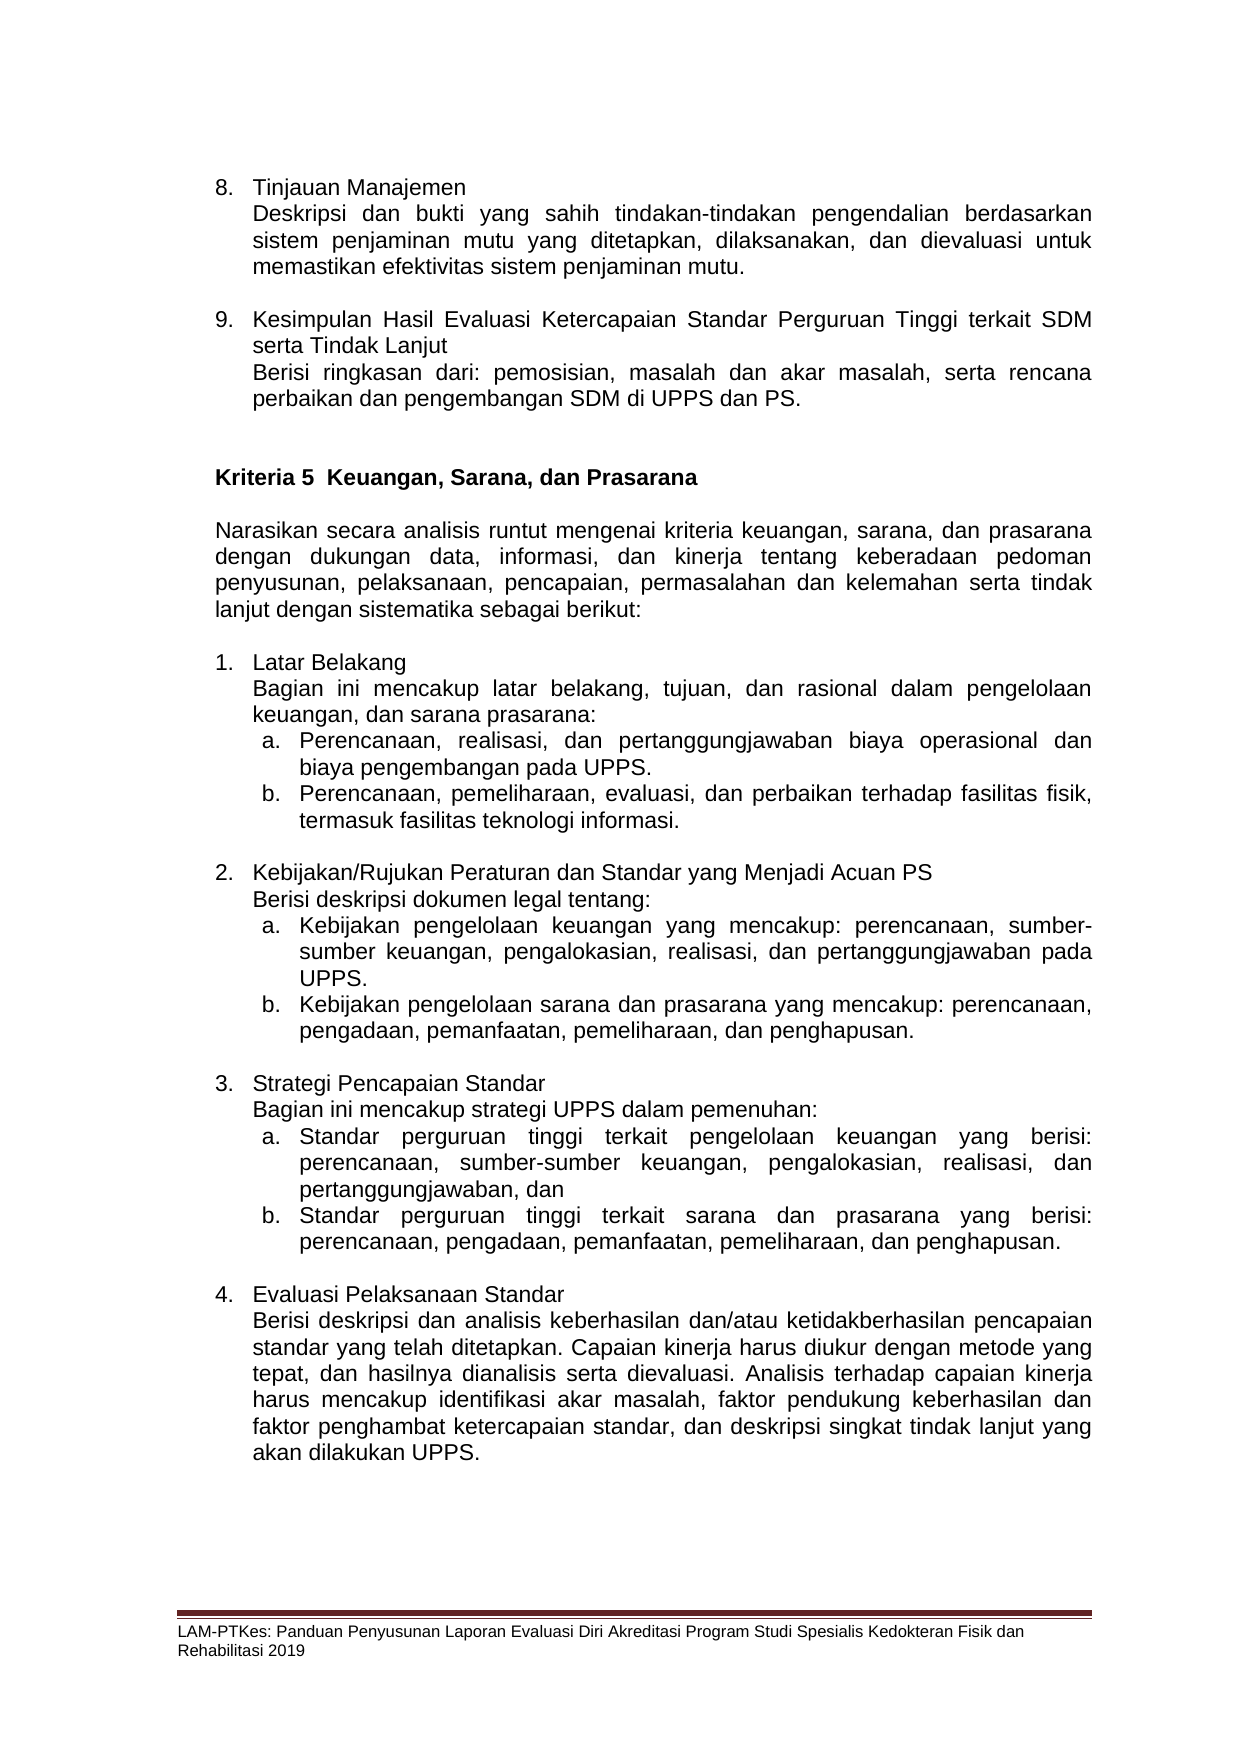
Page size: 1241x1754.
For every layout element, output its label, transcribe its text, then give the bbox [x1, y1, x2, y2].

list Kesimpulan Hasil Evaluasi Ketercapaian Standar Perguruan Tinggi terkait SDM serta Tindak Lanjut [215, 306, 1092, 358]
list Tinjauan Manajemen [215, 174, 1092, 200]
text Bagian ini mencakup latar belakang, tujuan, dan rasional dalam pengelolaan keuangan, dan sarana prasarana: [252, 675, 1092, 727]
list Perencanaan, realisasi, dan pertanggungjawaban biaya operasional dan biaya pengembangan pada UPPS. [262, 727, 1092, 780]
list Perencanaan, pemeliharaan, evaluasi, dan perbaikan terhadap fasilitas fisik, termasuk fasilitas teknologi informasi. [262, 780, 1092, 833]
list Kebijakan/Rujukan Peraturan dan Standar yang Menjadi Acuan PS [215, 859, 1092, 886]
list Evaluasi Pelaksanaan Standar [215, 1281, 1092, 1307]
list Latar Belakang [215, 648, 1092, 675]
text Narasikan secara analisis runtut mengenai kriteria keuangan, sarana, dan prasarana dengan dukungan data, informasi, dan kinerja tentang keberadaan pedoman penyusunan, pelaksanaan, pencapaian, permasalahan dan kelemahan serta tindak lanjut dengan sistematika sebagai berikut: [215, 517, 1092, 622]
list Kebijakan pengelolaan sarana dan prasarana yang mencakup: perencanaan, pengadaan, pemanfaatan, pemeliharaan, dan penghapusan. [262, 991, 1092, 1044]
text Berisi ringkasan dari: pemosisian, masalah dan akar masalah, serta rencana perbaikan dan pengembangan SDM di UPPS dan PS. [252, 358, 1092, 411]
list Standar perguruan tinggi terkait pengelolaan keuangan yang berisi: perencanaan, sumber-sumber keuangan, pengalokasian, realisasi, dan pertanggungjawaban, dan [262, 1123, 1092, 1202]
subtitle Kriteria 5 Keuangan, Sarana, dan Prasarana [215, 464, 1092, 490]
text Deskripsi dan bukti yang sahih tindakan-tindakan pengendalian berdasarkan sistem penjaminan mutu yang ditetapkan, dilaksanakan, dan dievaluasi untuk memastikan efektivitas sistem penjaminan mutu. [252, 200, 1092, 279]
text Berisi deskripsi dan analisis keberhasilan dan/atau ketidakberhasilan pencapaian standar yang telah ditetapkan. Capaian kinerja harus diukur dengan metode yang tepat, dan hasilnya dianalisis serta dievaluasi. Analisis terhadap capaian kinerja harus mencakup identifikasi akar masalah, faktor pendukung keberhasilan dan faktor penghambat ketercapaian standar, dan deskripsi singkat tindak lanjut yang akan dilakukan UPPS. [252, 1307, 1092, 1465]
list Kebijakan pengelolaan keuangan yang mencakup: perencanaan, sumber-sumber keuangan, pengalokasian, realisasi, dan pertanggungjawaban pada UPPS. [262, 912, 1092, 991]
list Strategi Pencapaian Standar [215, 1070, 1092, 1096]
text Berisi deskripsi dokumen legal tentang: [252, 886, 1092, 912]
text Bagian ini mencakup strategi UPPS dalam pemenuhan: [252, 1096, 1092, 1123]
list Standar perguruan tinggi terkait sarana dan prasarana yang berisi: perencanaan, pengadaan, pemanfaatan, pemeliharaan, dan penghapusan. [262, 1202, 1092, 1254]
